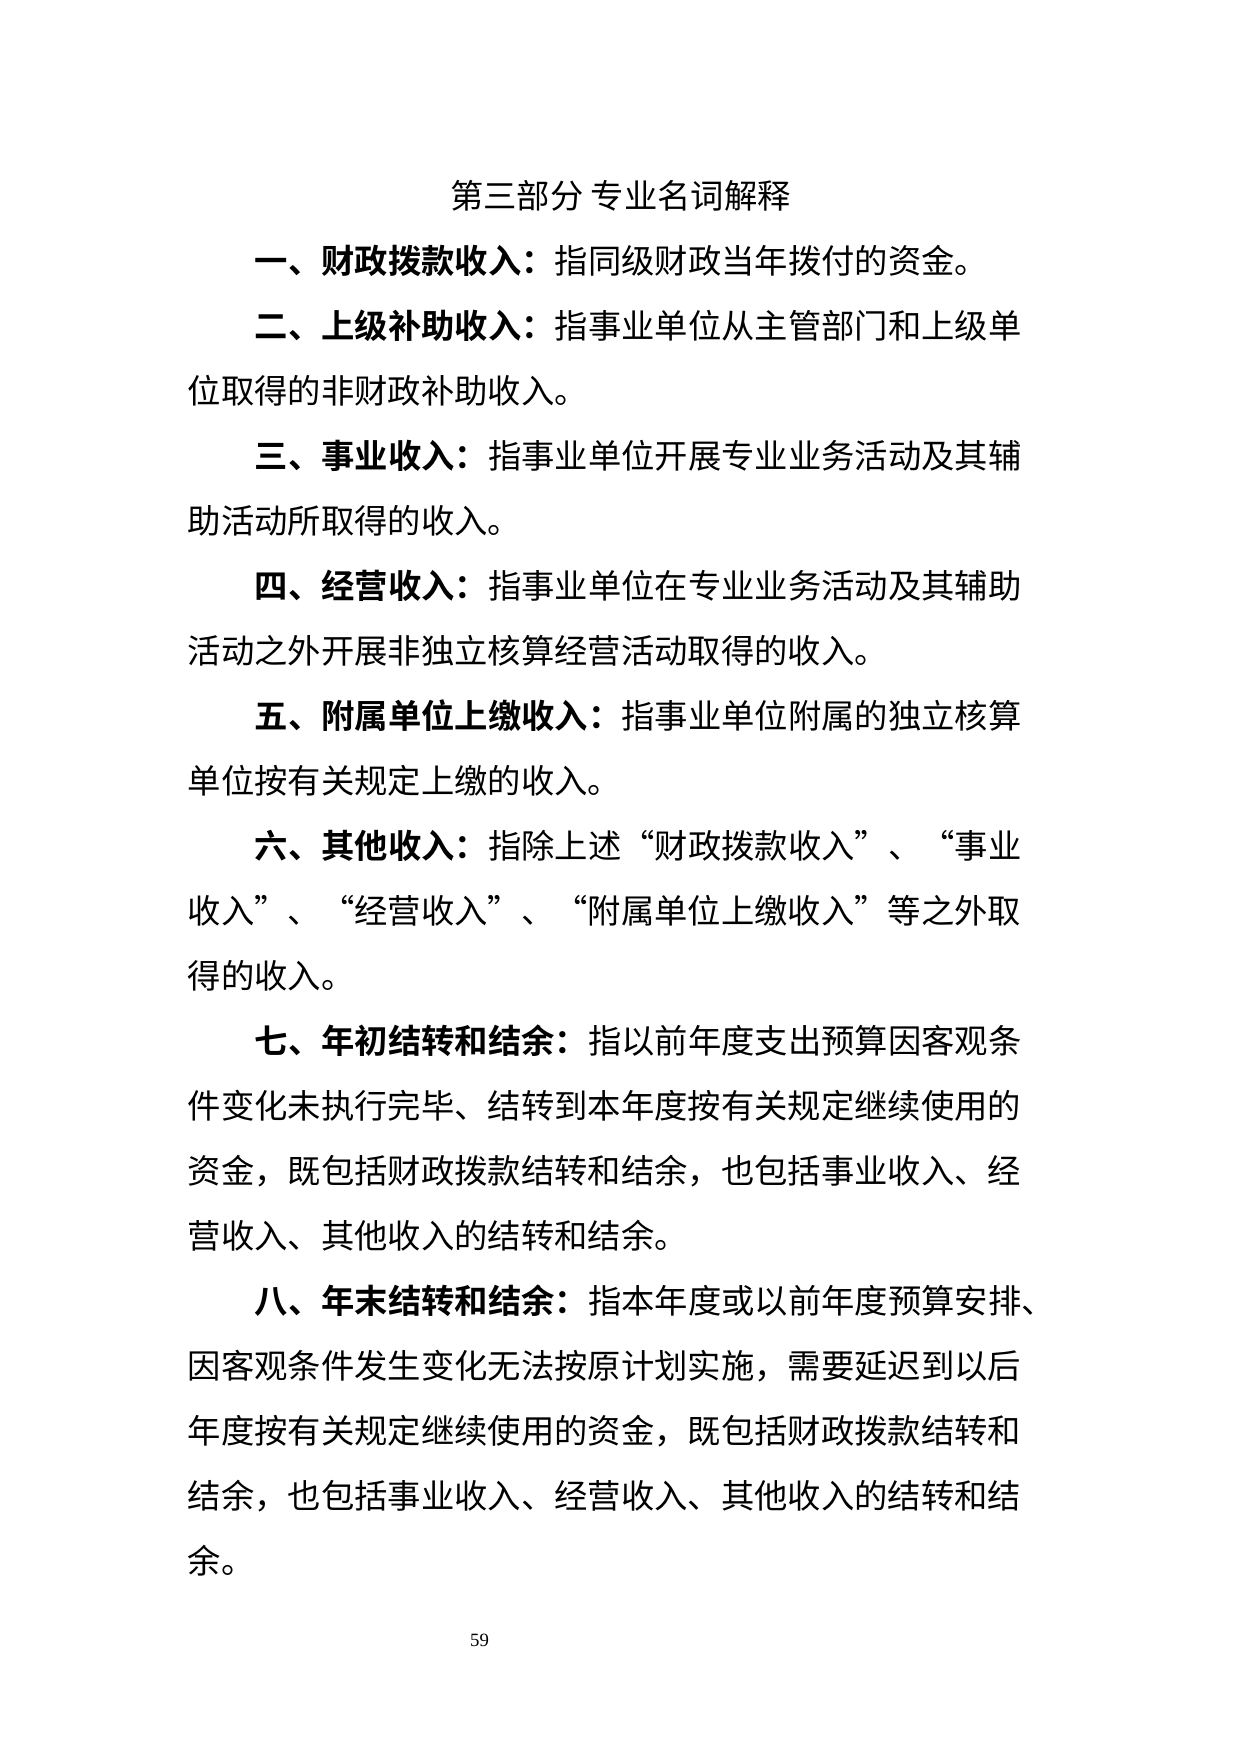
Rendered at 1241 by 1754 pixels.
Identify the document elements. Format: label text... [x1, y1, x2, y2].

text 三、事业收入：指事业单位开展专业业务活动及其辅助活动所取得的收入。 [187, 422, 1053, 552]
text 七、年初结转和结余：指以前年度支出预算因客观条件变化未执行完毕、结转到本年度按有关规定继续使用的资金，既包括财政拨款结转和结余，也包括事业收入、经营收入、其他收入的结转和结余。 [187, 1007, 1053, 1267]
text 一、财政拨款收入：指同级财政当年拨付的资金。 [187, 227, 1053, 292]
text 二、上级补助收入：指事业单位从主管部门和上级单位取得的非财政补助收入。 [187, 292, 1053, 422]
text 第三部分 专业名词解释 [187, 162, 1053, 227]
text 四、经营收入：指事业单位在专业业务活动及其辅助活动之外开展非独立核算经营活动取得的收入。 [187, 552, 1053, 682]
text 八、年末结转和结余：指本年度或以前年度预算安排、因客观条件发生变化无法按原计划实施，需要延迟到以后年度按有关规定继续使用的资金，既包括财政拨款结转和结余，也包括事业收入、经营收入、其他收入的结转和结余。 [187, 1267, 1053, 1592]
text 五、附属单位上缴收入：指事业单位附属的独立核算单位按有关规定上缴的收入。 [187, 682, 1053, 812]
text 六、其他收入：指除上述“财政拨款收入”、“事业收入”、“经营收入”、“附属单位上缴收入”等之外取得的收入。 [187, 812, 1053, 1007]
